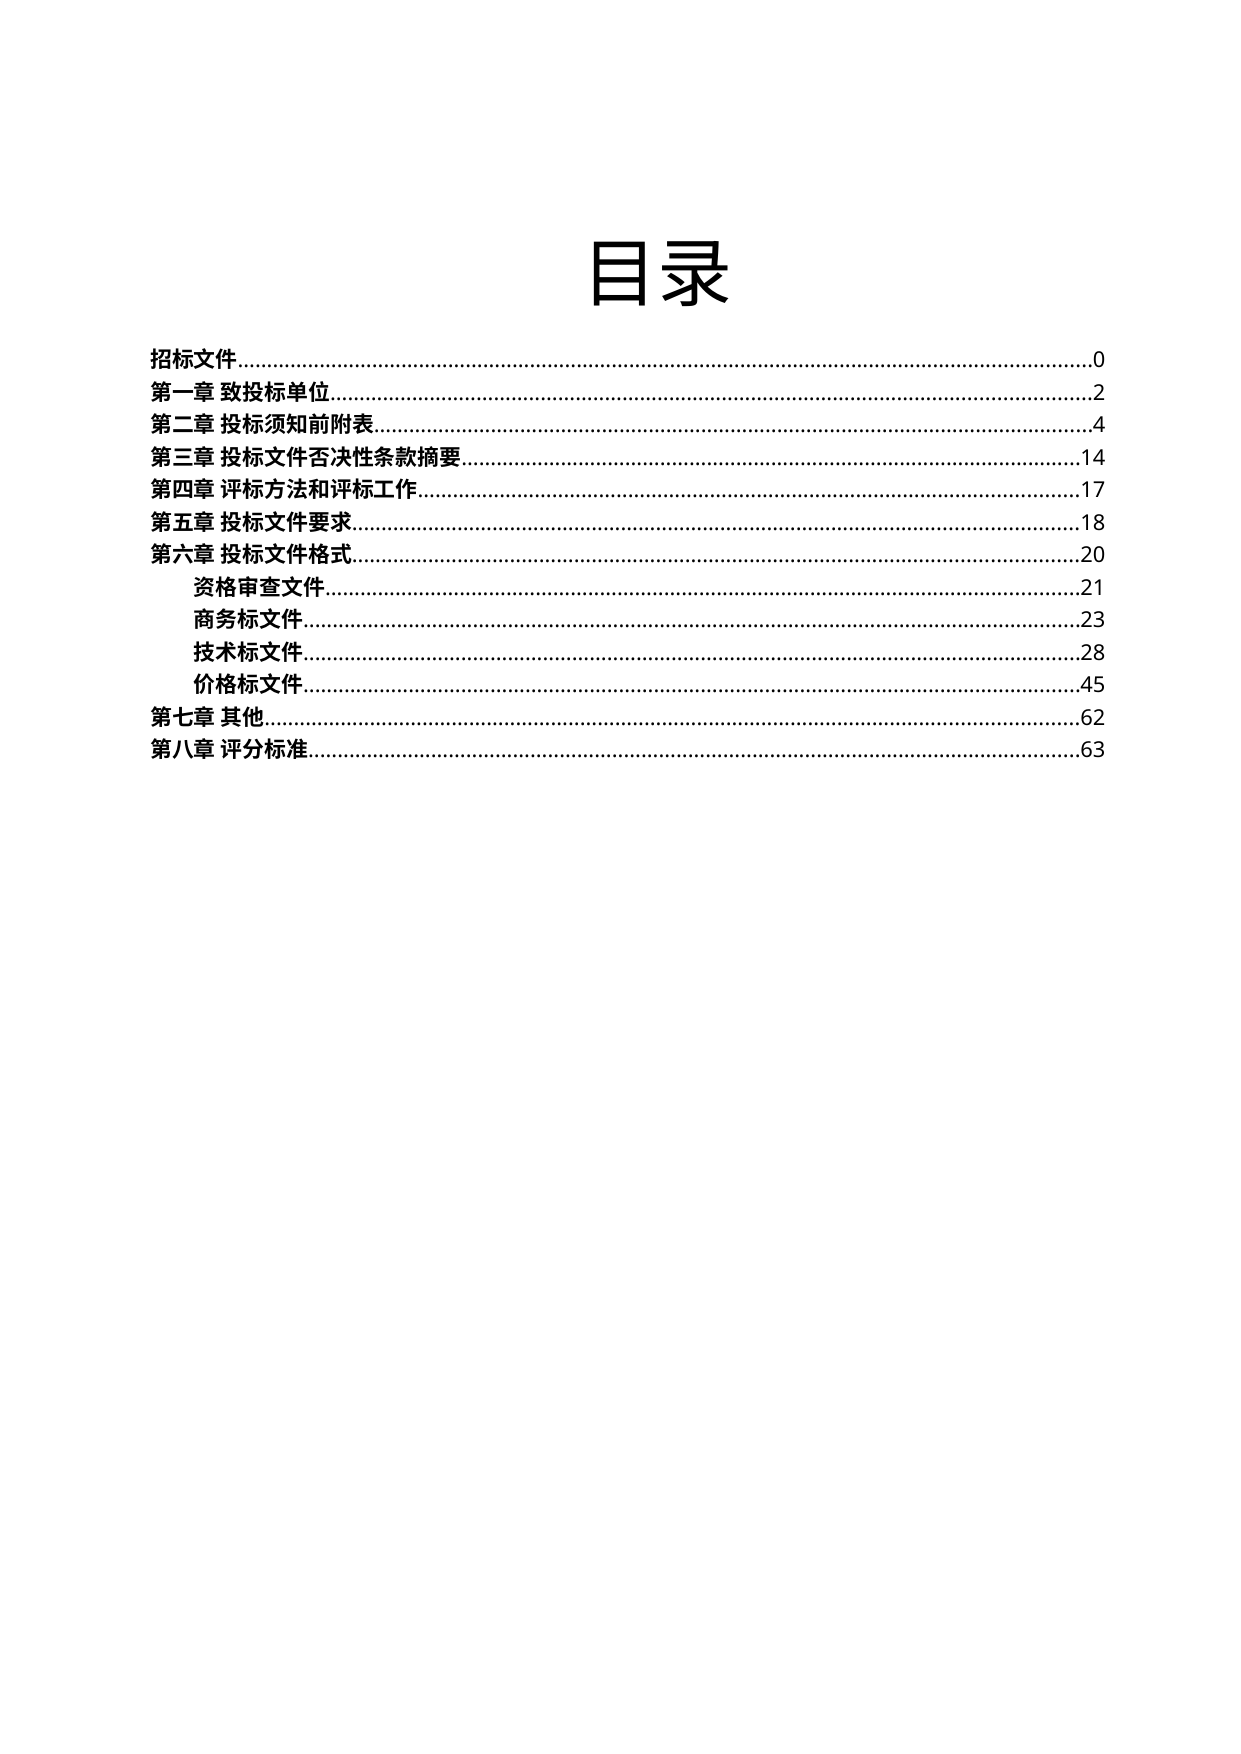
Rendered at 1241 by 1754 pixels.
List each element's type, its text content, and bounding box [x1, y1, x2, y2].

text 第一章 致投标单位 2 [150, 374, 1106, 407]
text 第六章 投标文件格式 20 [150, 537, 1106, 569]
text 资格审查文件 21 [194, 569, 1106, 602]
text 技术标文件 28 [194, 634, 1106, 667]
text 目录 [150, 203, 1106, 333]
text 第五章 投标文件要求 18 [150, 504, 1106, 537]
text 第三章 投标文件否决性条款摘要 14 [150, 439, 1106, 472]
text 第四章 评标方法和评标工作 17 [150, 472, 1106, 504]
text 第二章 投标须知前附表 4 [150, 407, 1106, 439]
text 第八章 评分标准 63 [150, 732, 1106, 764]
text 价格标文件 45 [194, 667, 1106, 699]
text 商务标文件 23 [194, 602, 1106, 634]
text 招标文件 0 [150, 342, 1106, 374]
text 第七章 其他 62 [150, 699, 1106, 732]
